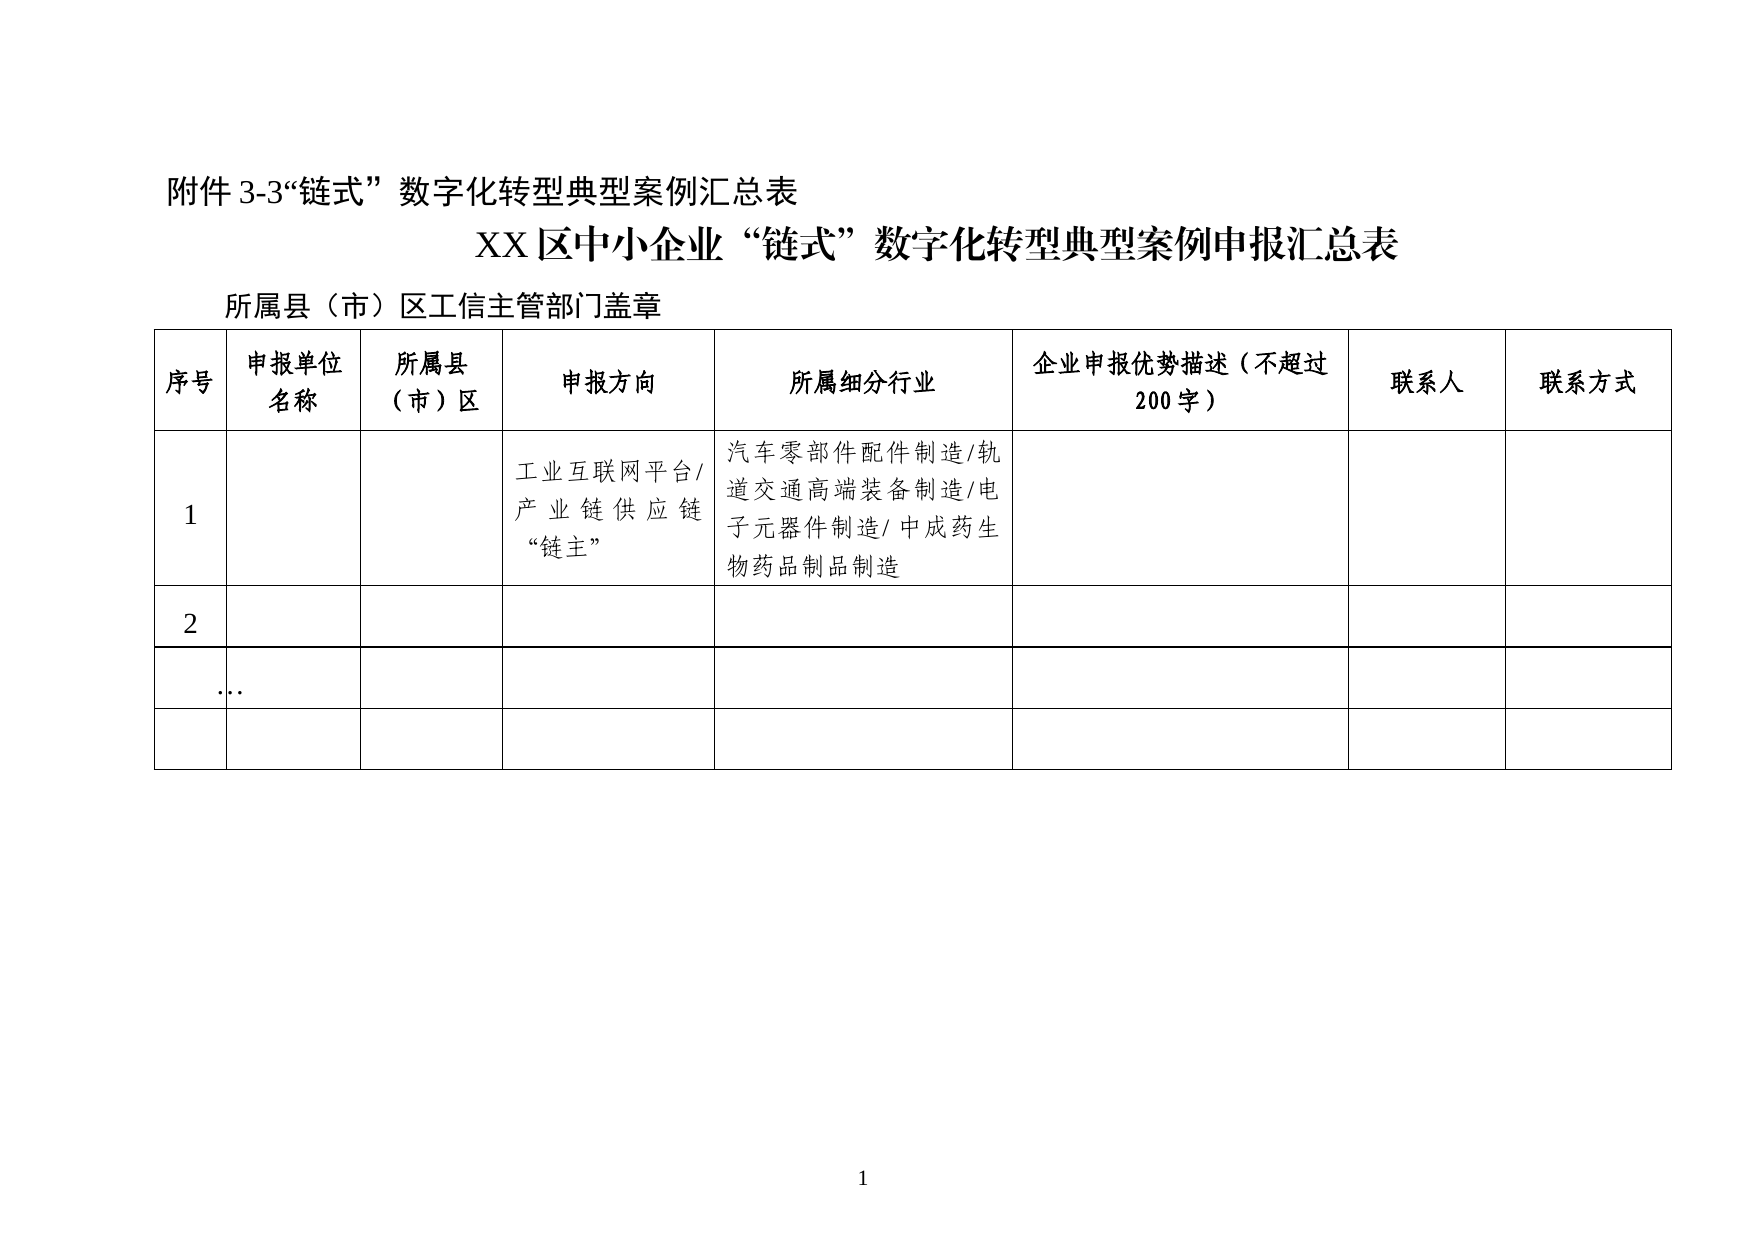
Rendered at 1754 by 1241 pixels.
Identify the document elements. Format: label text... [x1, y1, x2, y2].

table_cell [1349, 648, 1505, 708]
table_cell [1349, 709, 1505, 769]
table_cell [227, 586, 360, 646]
table_cell [503, 709, 714, 769]
table_cell [1506, 648, 1671, 708]
table_cell … [155, 648, 226, 708]
table_cell [227, 431, 360, 585]
table_cell [227, 648, 360, 708]
table_header 申报方向 [503, 330, 714, 430]
table_cell 1 [155, 431, 226, 585]
table_cell [503, 586, 714, 646]
table_cell 汽车零部件配件制造/轨道交通高端装备制造/电子元器件制造/ 中成药生物药品制品制造 [715, 431, 1012, 585]
table_cell [1506, 431, 1671, 585]
table_header 联系方式 [1506, 330, 1671, 430]
table_cell [361, 586, 502, 646]
table_cell [1013, 709, 1348, 769]
table_cell [1013, 431, 1348, 585]
table_cell [1013, 648, 1348, 708]
table_cell [1013, 586, 1348, 646]
table_cell [155, 709, 226, 769]
table_cell [227, 709, 360, 769]
text 附件3-3“链式”数字化转型典型案例汇总表 [165, 170, 1565, 211]
table_cell [715, 586, 1012, 646]
table_cell [503, 648, 714, 708]
text 所属县（市）区工信主管部门盖章 [157, 271, 1573, 329]
table_cell [715, 648, 1012, 708]
table_cell [1506, 709, 1671, 769]
table_header 企业申报优势描述（不超过200字） [1013, 330, 1348, 430]
table_header 联系人 [1349, 330, 1505, 430]
table_cell [715, 709, 1012, 769]
table_cell [361, 709, 502, 769]
table_cell 工业互联网平台/产业链供应链“链主” [503, 431, 714, 585]
text XX区中小企业“链式”数字化转型典型案例申报汇总表 [157, 211, 1573, 271]
table_cell [361, 431, 502, 585]
table_cell [1349, 586, 1505, 646]
table_cell [361, 648, 502, 708]
table_header 所属县（市）区 [361, 330, 502, 430]
table_cell 2 [155, 586, 226, 646]
table_cell [1349, 431, 1505, 585]
table_cell [1506, 586, 1671, 646]
table_header 序号 [155, 330, 226, 430]
table_header 申报单位名称 [227, 330, 360, 430]
table_header 所属细分行业 [715, 330, 1012, 430]
